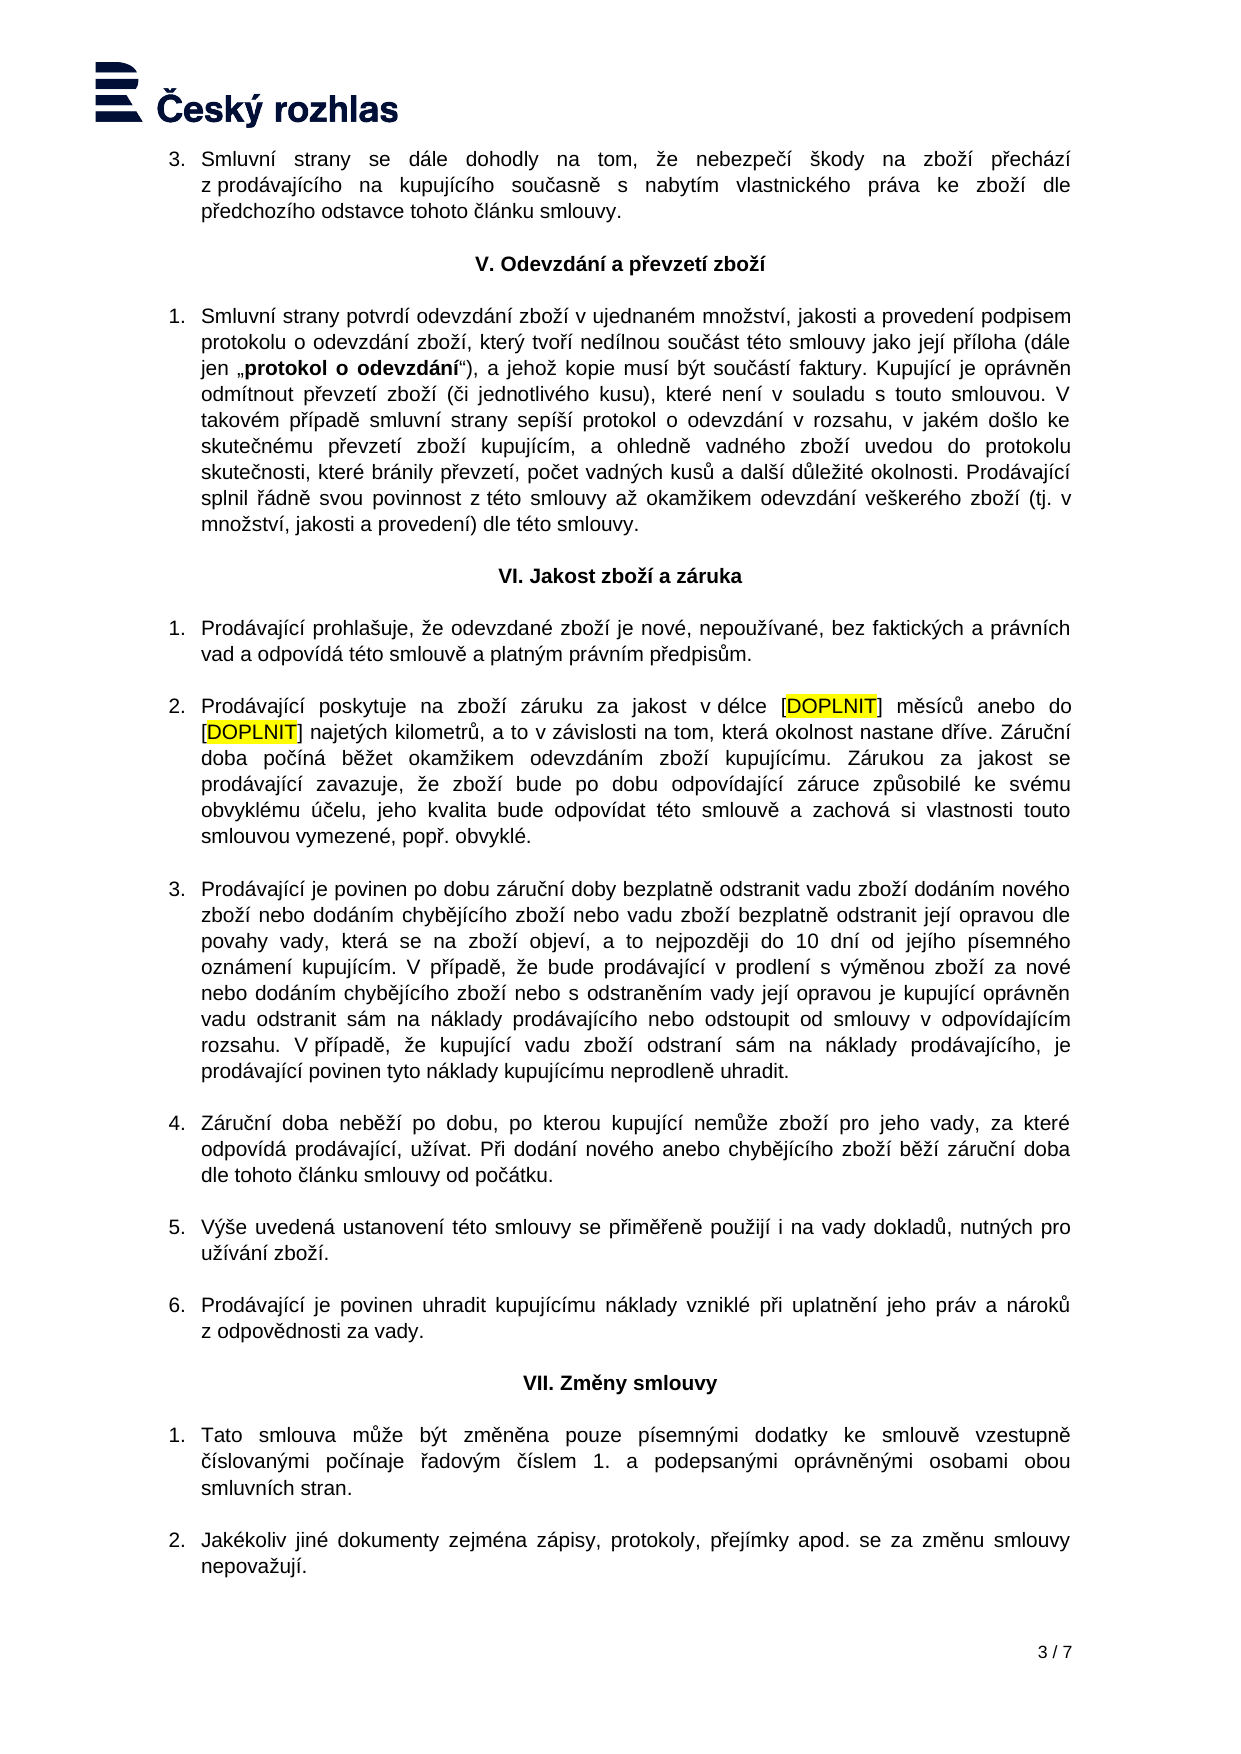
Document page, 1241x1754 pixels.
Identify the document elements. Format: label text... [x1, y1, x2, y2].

list Tato smlouva může být změněna pouze písemnými dodatky ke smlouvě vzestupně číslovanými počínaje řadovým číslem 1. a podepsanými oprávněnými osobami obou smluvních stran. [168, 1422, 1072, 1500]
list Prodávající prohlašuje, že odevzdané zboží je nové, nepoužívané, bez faktických a právních vad a odpovídá této smlouvě a platným právním předpisům. [168, 615, 1072, 667]
list Prodávající je povinen po dobu záruční doby bezplatně odstranit vadu zboží dodáním nového zboží nebo dodáním chybějícího zboží nebo vadu zboží bezplatně odstranit její opravou dle povahy vady, která se na zboží objeví, a to nejpozději do 10 dní od jejího písemného oznámení kupujícím. V případě, že bude prodávající v prodlení s výměnou zboží za nové nebo dodáním chybějícího zboží nebo s odstraněním vady její opravou je kupující oprávněn vadu odstranit sám na náklady prodávajícího nebo odstoupit od smlouvy v odpovídajícím rozsahu. V případě, že kupující vadu zboží odstraní sám na náklady prodávajícího, je prodávající povinen tyto náklady kupujícímu neprodleně uhradit. [168, 875, 1072, 1083]
subtitle Jakost zboží a záruka [168, 563, 1072, 589]
list Prodávající je povinen uhradit kupujícímu náklady vzniklé při uplatnění jeho práv a nároků z odpovědnosti za vady. [168, 1292, 1072, 1344]
list Smluvní strany potvrdí odevzdání zboží v ujednaném množství, jakosti a provedení podpisem protokolu o odevzdání zboží, který tvoří nedílnou součást této smlouvy jako její příloha (dále jen „protokol o odevzdání“), a jehož kopie musí být součástí faktury. Kupující je oprávněn odmítnout převzetí zboží (či jednotlivého kusu), které není v souladu s touto smlouvou. V takovém případě smluvní strany sepíší protokol o odevzdání v rozsahu, v jakém došlo ke skutečnému převzetí zboží kupujícím, a ohledně vadného zboží uvedou do protokolu skutečnosti, které bránily převzetí, počet vadných kusů a další důležité okolnosti. Prodávající splnil řádně svou povinnost z této smlouvy až okamžikem odevzdání veškerého zboží (tj. v množství, jakosti a provedení) dle této smlouvy. [168, 302, 1072, 537]
list Smluvní strany se dále dohodly na tom, že nebezpečí škody na zboží přechází z prodávajícího na kupujícího současně s nabytím vlastnického práva ke zboží dle předchozího odstavce tohoto článku smlouvy. [168, 146, 1072, 224]
list Výše uvedená ustanovení této smlouvy se přiměřeně použijí i na vady dokladů, nutných pro užívání zboží. [168, 1214, 1072, 1266]
subtitle Změny smlouvy [168, 1370, 1072, 1396]
subtitle Odevzdání a převzetí zboží [168, 250, 1072, 276]
list Záruční doba neběží po dobu, po kterou kupující nemůže zboží pro jeho vady, za které odpovídá prodávající, užívat. Při dodání nového anebo chybějícího zboží běží záruční doba dle tohoto článku smlouvy od počátku. [168, 1109, 1072, 1188]
list Jakékoliv jiné dokumenty zejména zápisy, protokoly, přejímky apod. se za změnu smlouvy nepovažují. [168, 1526, 1072, 1578]
list Prodávající poskytuje na zboží záruku za jakost v délce [DOPLNIT] měsíců anebo do [DOPLNIT] najetých kilometrů, a to v závislosti na tom, která okolnost nastane dříve. Záruční doba počíná běžet okamžikem odevzdáním zboží kupujícímu. Zárukou za jakost se prodávající zavazuje, že zboží bude po dobu odpovídající záruce způsobilé ke svému obvyklému účelu, jeho kvalita bude odpovídat této smlouvě a zachová si vlastnosti touto smlouvou vymezené, popř. obvyklé. [168, 693, 1072, 849]
picture [95, 62, 398, 128]
